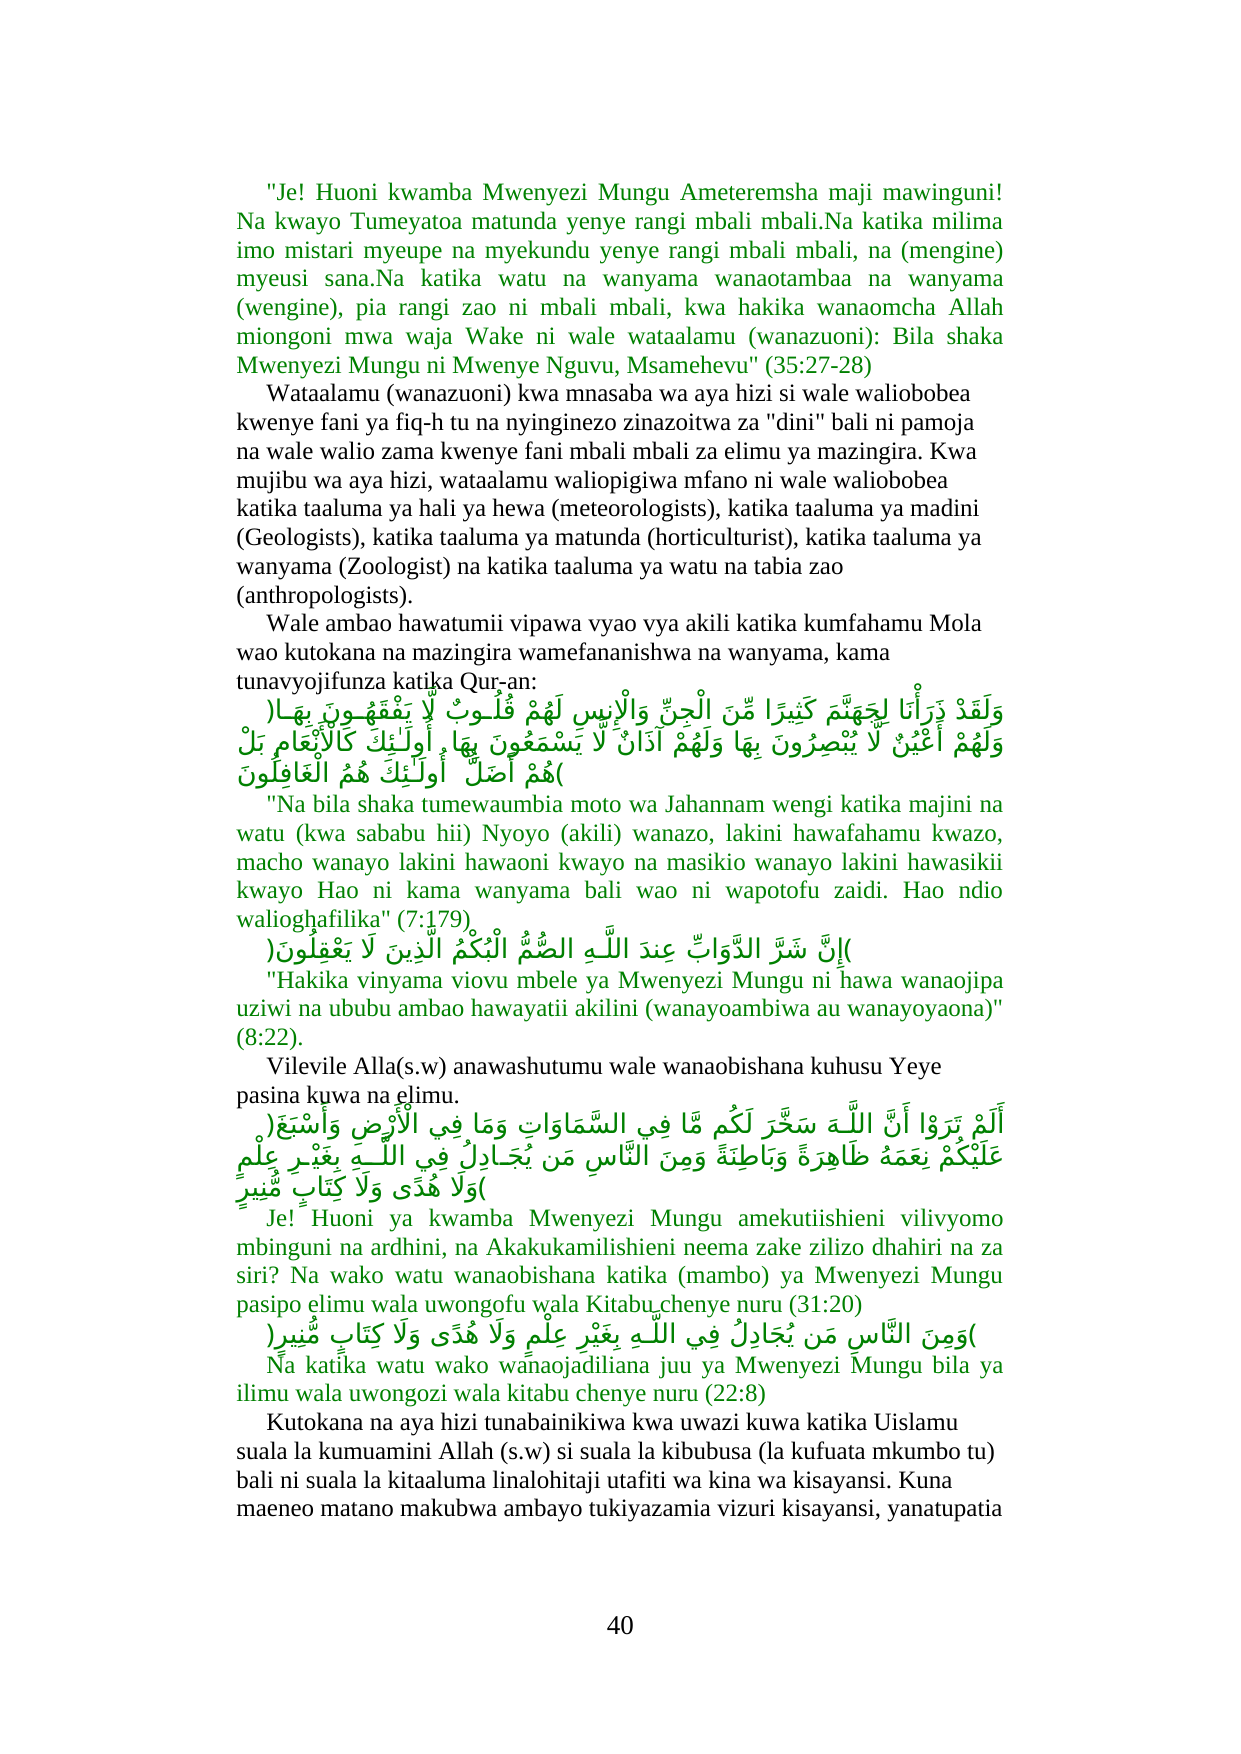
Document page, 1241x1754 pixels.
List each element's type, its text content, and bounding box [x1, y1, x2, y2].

text "Na bila shaka tumewaumbia moto wa Jahannam wengi katika majini na watu (kwa sababu hii) Nyoyo (akili) wanazo, lakini hawafahamu kwazo, macho wanayo lakini hawaoni kwayo na masikio wanayo lakini hawasikii kwayo Hao ni kama wanyama bali wao ni wapotofu zaidi. Hao ndio walioghafilika" (7:179) [236, 789, 1004, 933]
text Je! Huoni ya kwamba Mwenyezi Mungu amekutiishieni vilivyomo mbinguni na ardhini, na Akakukamilishieni neema zake zilizo dhahiri na za siri? Na wako watu wanaobishana katika (mambo) ya Mwenyezi Mungu pasipo elimu wala uwongofu wala Kitabu chenye nuru (31:20) [236, 1203, 1004, 1318]
text Wataalamu (wanazuoni) kwa mnasaba wa aya hizi si wale waliobobea kwenye fani ya fiq-h tu na nyinginezo zinazoitwa za "dini" bali ni pamoja na wale walio zama kwenye fani mbali mbali za elimu ya mazingira. Kwa mujibu wa aya hizi, wataalamu waliopigiwa mfano ni wale waliobobea katika taaluma ya hali ya hewa (meteorologists), katika taaluma ya madini (Geologists), katika taaluma ya matunda (horticulturist), katika taaluma ya wanyama (Zoologist) na katika taaluma ya watu na tabia zao (anthropologists). [236, 378, 1004, 608]
text "Hakika vinyama viovu mbele ya Mwenyezi Mungu ni hawa wanaojipa uziwi na ububu ambao hawayatii akilini (wanayoambiwa au wanayoyaona)" (8:22). [236, 965, 1004, 1051]
text "Je! Huoni kwamba Mwenyezi Mungu Ameteremsha maji mawinguni! Na kwayo Tumeyatoa matunda yenye rangi mbali mbali.Na katika milima imo mistari myeupe na myekundu yenye rangi mbali mbali, na (mengine) myeusi sana.Na katika watu na wanyama wanaotambaa na wanyama (wengine), pia rangi zao ni mbali mbali, kwa hakika wanaomcha Allah miongoni mwa waja Wake ni wale wataalamu (wanazuoni): Bila shaka Mwenyezi Mungu ni Mwenye Nguvu, Msamehevu" (35:27-28) [236, 177, 1004, 378]
text Wale ambao hawatumii vipawa vyao vya akili katika kumfahamu Mola wao kutokana na mazingira wamefananishwa na wanyama, kama tunavyojifunza katika Qur-an: [236, 608, 1004, 695]
text ﴿وَمِنَ النَّاسِ مَن يُجَادِلُ فِي اللَّـهِ بِغَيْرِ عِلْمٍ وَلَا هُدًى وَلَا كِتَابٍ مُّنِيرٍ﴾ [236, 1318, 1004, 1350]
text ﴿وَلَقَدْ ذَرَأْنَا لِجَهَنَّمَ كَثِيرًا مِّنَ الْجِنِّ وَالْإِنسِ لَهُمْ قُلُوبٌ لَّا يَفْقَهُونَ بِهَا وَلَهُمْ أَعْيُنٌ لَّا يُبْصِرُونَ بِهَا وَلَهُمْ آذَانٌ لَّا يَسْمَعُونَ بِهَا أُولَـٰئِكَ كَالْأَنْعَامِ بَلْ هُمْ أَضَلُّ أُولَـٰئِكَ هُمُ الْغَافِلُونَ﴾ [236, 695, 1004, 789]
text ﴿أَلَمْ تَرَوْا أَنَّ اللَّـهَ سَخَّرَ لَكُم مَّا فِي السَّمَاوَاتِ وَمَا فِي الْأَرْضِ وَأَسْبَغَ عَلَيْكُمْ نِعَمَهُ ظَاهِرَةً وَبَاطِنَةً وَمِنَ النَّاسِ مَن يُجَادِلُ فِي اللَّـهِ بِغَيْرِ عِلْمٍ وَلَا هُدًى وَلَا كِتَابٍ مُّنِيرٍ﴾ [236, 1108, 1004, 1203]
text Na katika watu wako wanaojadiliana juu ya Mwenyezi Mungu bila ya ilimu wala uwongozi wala kitabu chenye nuru (22:8) [236, 1350, 1004, 1407]
text Vilevile Alla(s.w) anawashutumu wale wanaobishana kuhusu Yeye pasina kuwa na elimu. [236, 1051, 1004, 1108]
text ﴿إِنَّ شَرَّ الدَّوَابِّ عِندَ اللَّـهِ الصُّمُّ الْبُكْمُ الَّذِينَ لَا يَعْقِلُونَ﴾ [236, 933, 1004, 965]
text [236, 1407, 1004, 1522]
